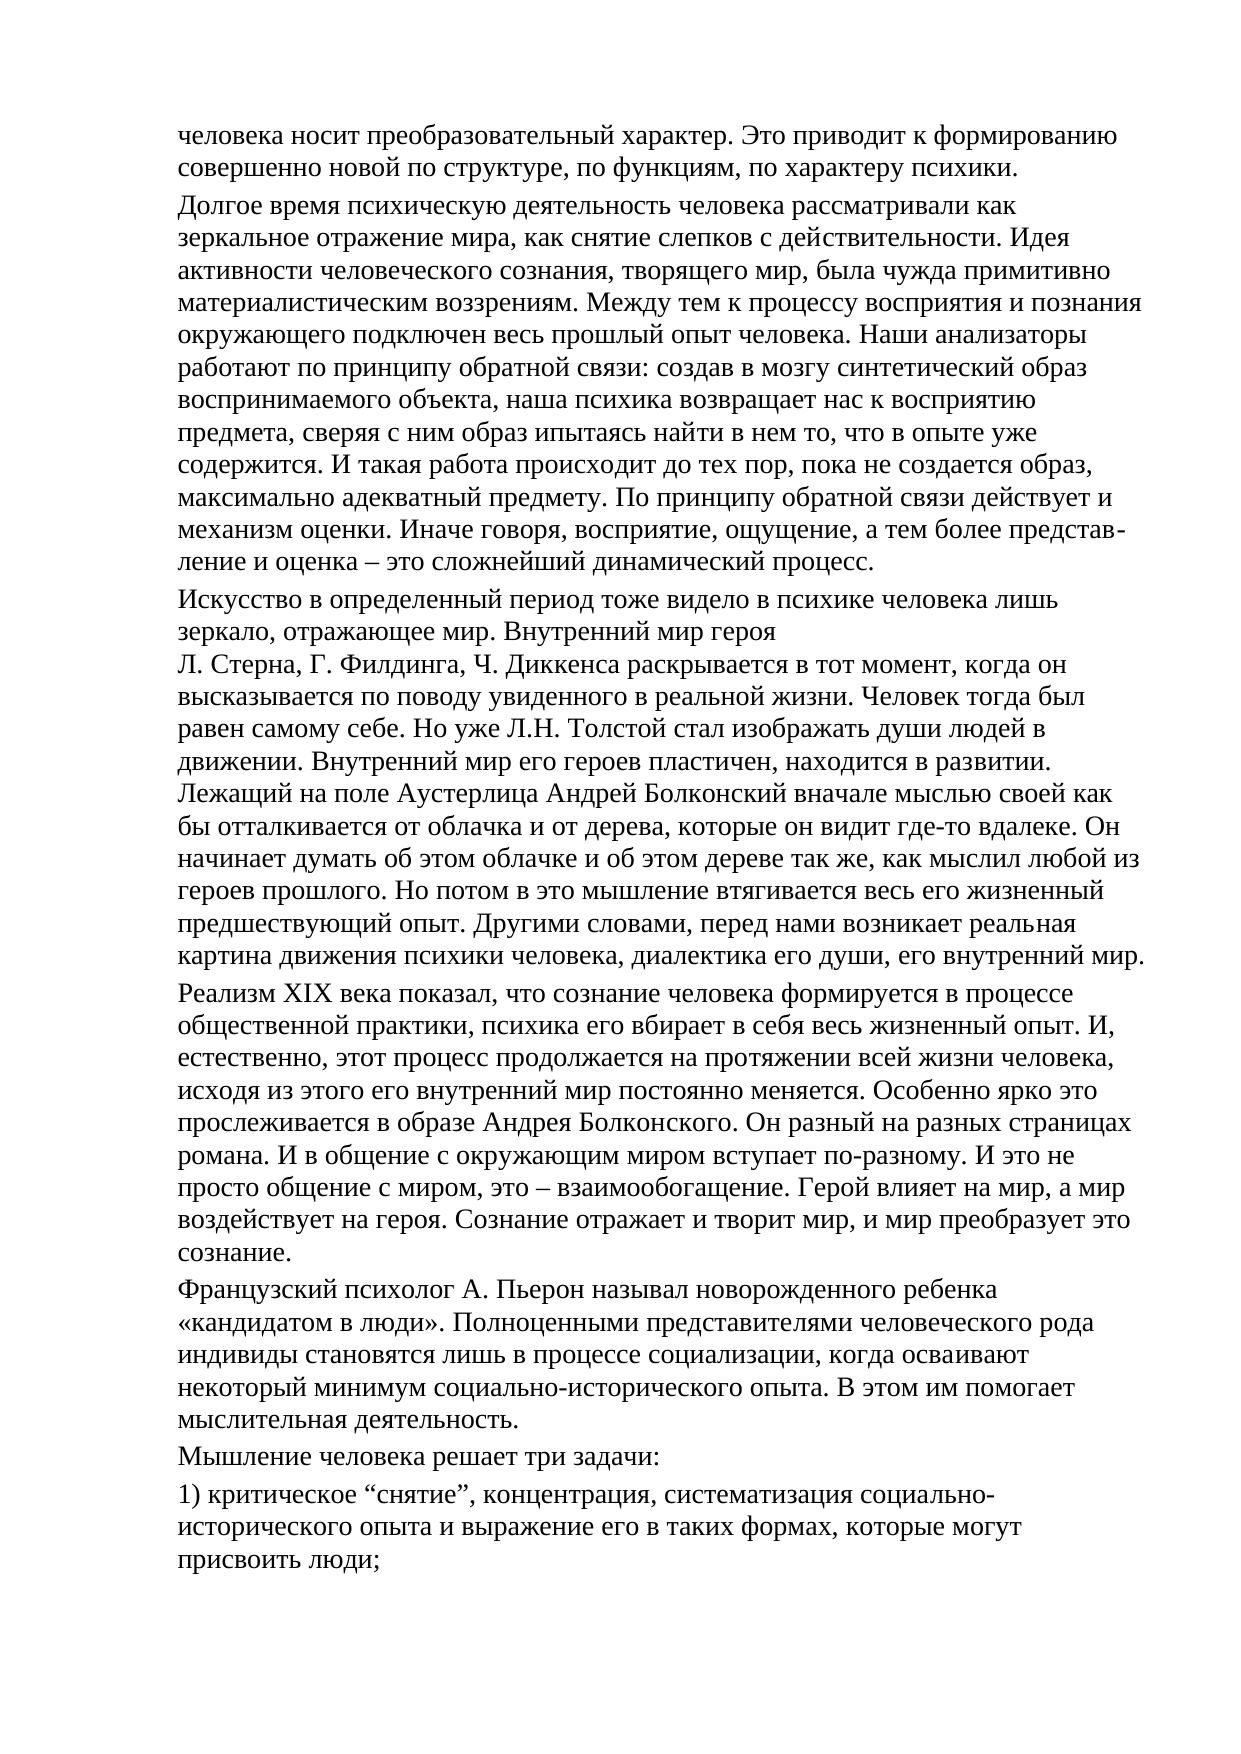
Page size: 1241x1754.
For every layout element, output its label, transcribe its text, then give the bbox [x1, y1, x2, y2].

text 1) критическое “снятие”, концентрация, систематизация социально-исторического опыта и выражение его в таких формах, которые могут присвоить люди; [177, 1477, 1152, 1574]
text Долгое время психическую деятельность человека рассматривали как зеркальное отражение мира, как снятие слепков с действительности. Идея активности человеческого сознания, творящего мир, была чужда примитивно материалистическим воззрениям. Между тем к процессу восприятия и познания окружающего подключен весь прошлый опыт человека. Наши анализаторы работают по принципу обратной связи: создав в мозгу синтетический образ воспринимаемого объекта, наша психика возвращает нас к восприятию предмета, сверяя с ним образ ипытаясь найти в нем то, что в опыте уже содержится. И такая работа происходит до тех пор, пока не создается образ, максимально адекватный предмету. По принципу обратной связи действует и механизм оценки. Иначе говоря, восприятие, ощущение, а тем более представление и оценка – это сложнейший динамический процесс. [177, 188, 1152, 577]
text Французский психолог А. Пьерон называл новорожденного ребенка «кандидатом в люди». Полноценными представителями человеческого рода индивиды становятся лишь в процессе социализации, когда осваивают некоторый минимум социально-исторического опыта. В этом им помогает мыслительная деятельность. [177, 1272, 1152, 1434]
text Реализм XIX века показал, что сознание человека формируется в процессе общественной практики, психика его вбирает в себя весь жизненный опыт. И, естественно, этот процесс продолжается на протяжении всей жизни человека, исходя из этого его внутренний мир постоянно меняется. Особенно ярко это прослеживается в образе Андрея Болконского. Он разный на разных страницах романа. И в общение с окружающим миром вступает по-разному. И это не просто общение с миром, это – взаимообогащение. Герой влияет на мир, а мир воздействует на героя. Сознание отражает и творит мир, и мир преобразует это сознание. [177, 976, 1152, 1267]
text Искусство в определенный период тоже видело в психике человека лишь зеркало, отражающее мир. Внутренний мир героя Л. Стерна, Г. Филдинга, Ч. Диккенса раскрывается в тот момент, когда он высказывается по поводу увиденного в реальной жизни. Человек тогда был равен самому себе. Но уже Л.Н. Толстой стал изображать души людей в движении. Внутренний мир его героев пластичен, находится в развитии. Лежащий на поле Аустерлица Андрей Болконский вначале мыслью своей как бы отталкивается от облачка и от дерева, которые он видит где-то вдалеке. Он начинает думать об этом облачке и об этом дереве так же, как мыслил любой из героев прошлого. Но потом в это мышление втягивается весь его жизненный предшествующий опыт. Другими словами, перед нами возникает реальная картина движения психики человека, диалектика его души, его внутренний мир. [177, 582, 1152, 971]
text Мышление человека решает три задачи: [177, 1439, 1152, 1472]
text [177, 118, 1152, 183]
